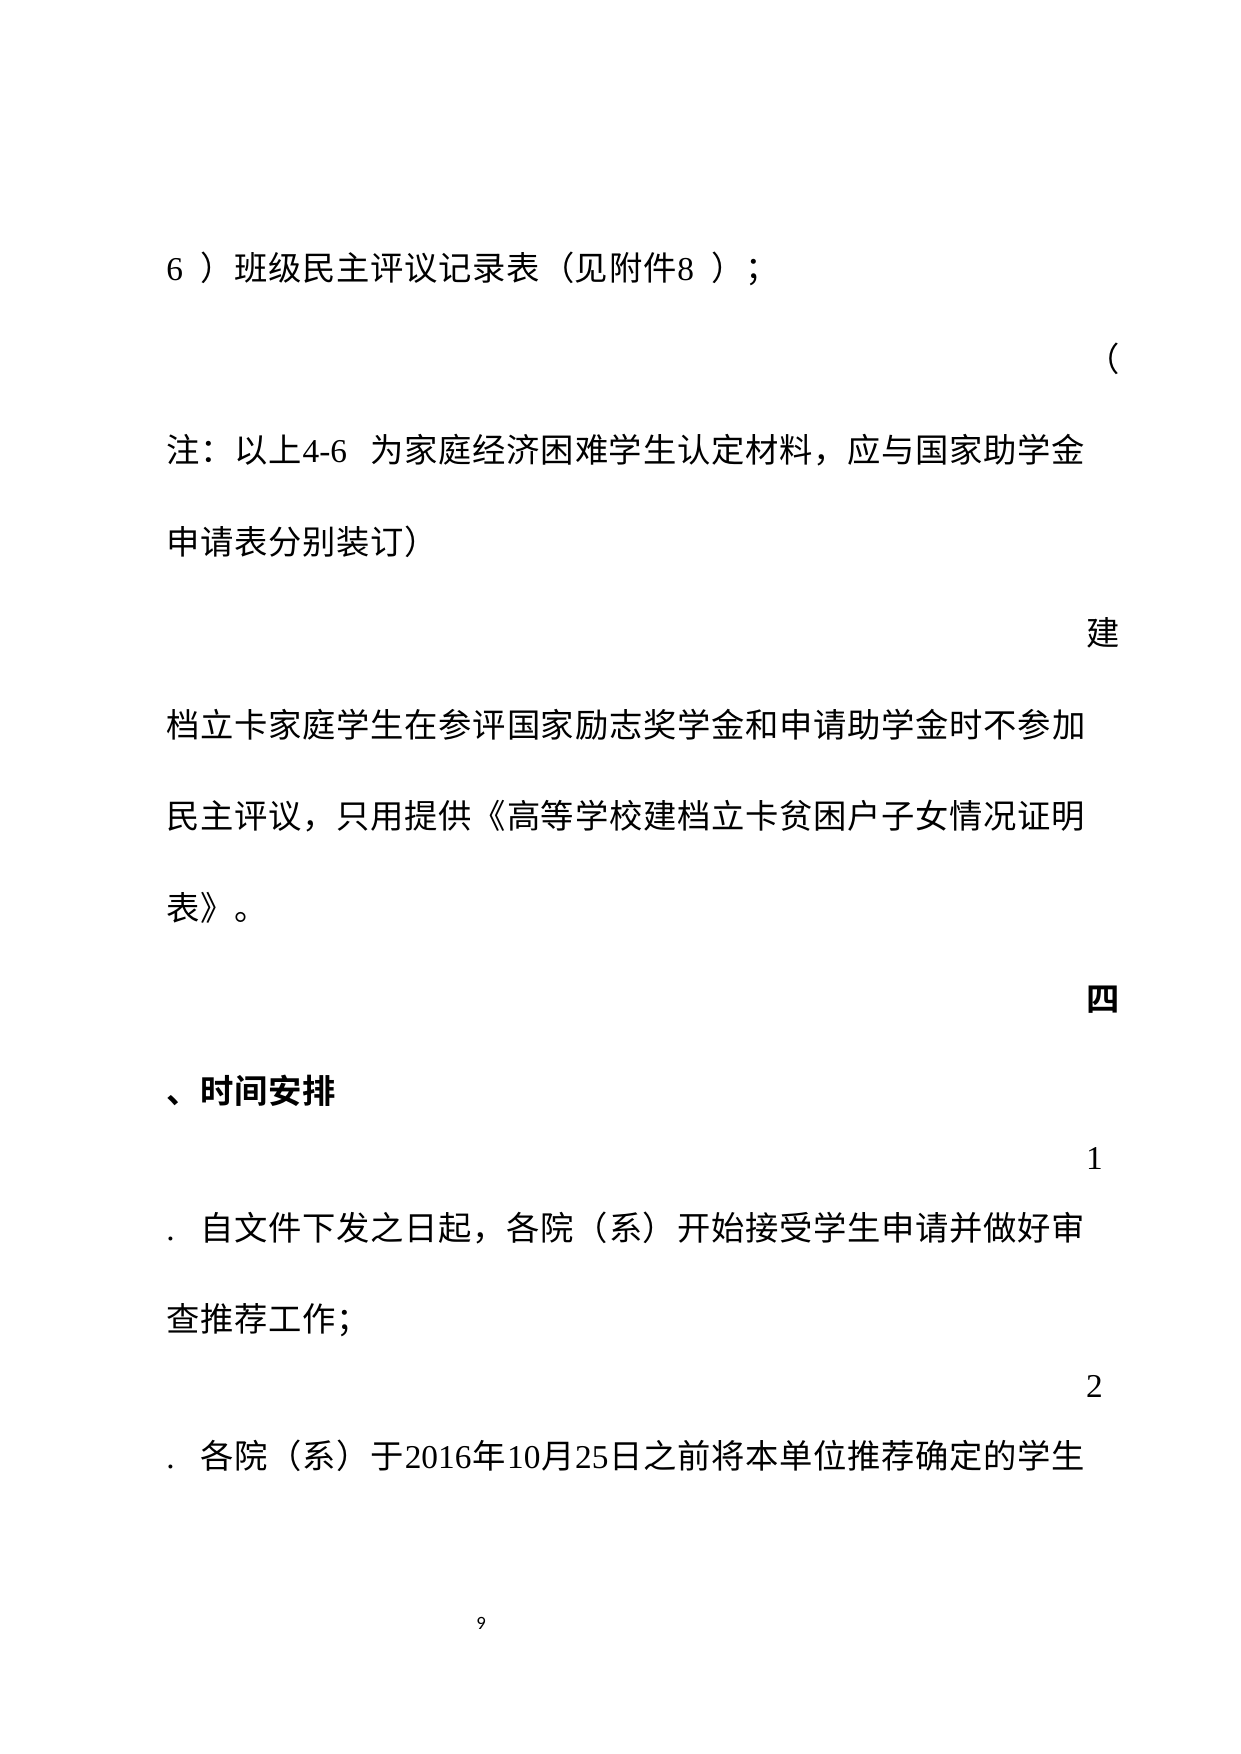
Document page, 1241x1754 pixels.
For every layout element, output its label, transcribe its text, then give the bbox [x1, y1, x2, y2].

text （6）班级民主评议记录表（见附件8）； [166, 220, 1086, 311]
text 建档立卡家庭学生在参评国家励志奖学金和申请助学金时不参加民主评议，只用提供《高等学校建档立卡贫困户子女情况证明表》。 [166, 586, 1086, 951]
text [166, 1363, 1086, 1500]
text 四、时间安排 [166, 951, 1086, 1134]
text （注：以上4-6为家庭经济困难学生认定材料，应与国家助学金申请表分别装订） [166, 311, 1086, 586]
text 1. 自文件下发之日起，各院（系）开始接受学生申请并做好审查推荐工作； [166, 1134, 1086, 1363]
